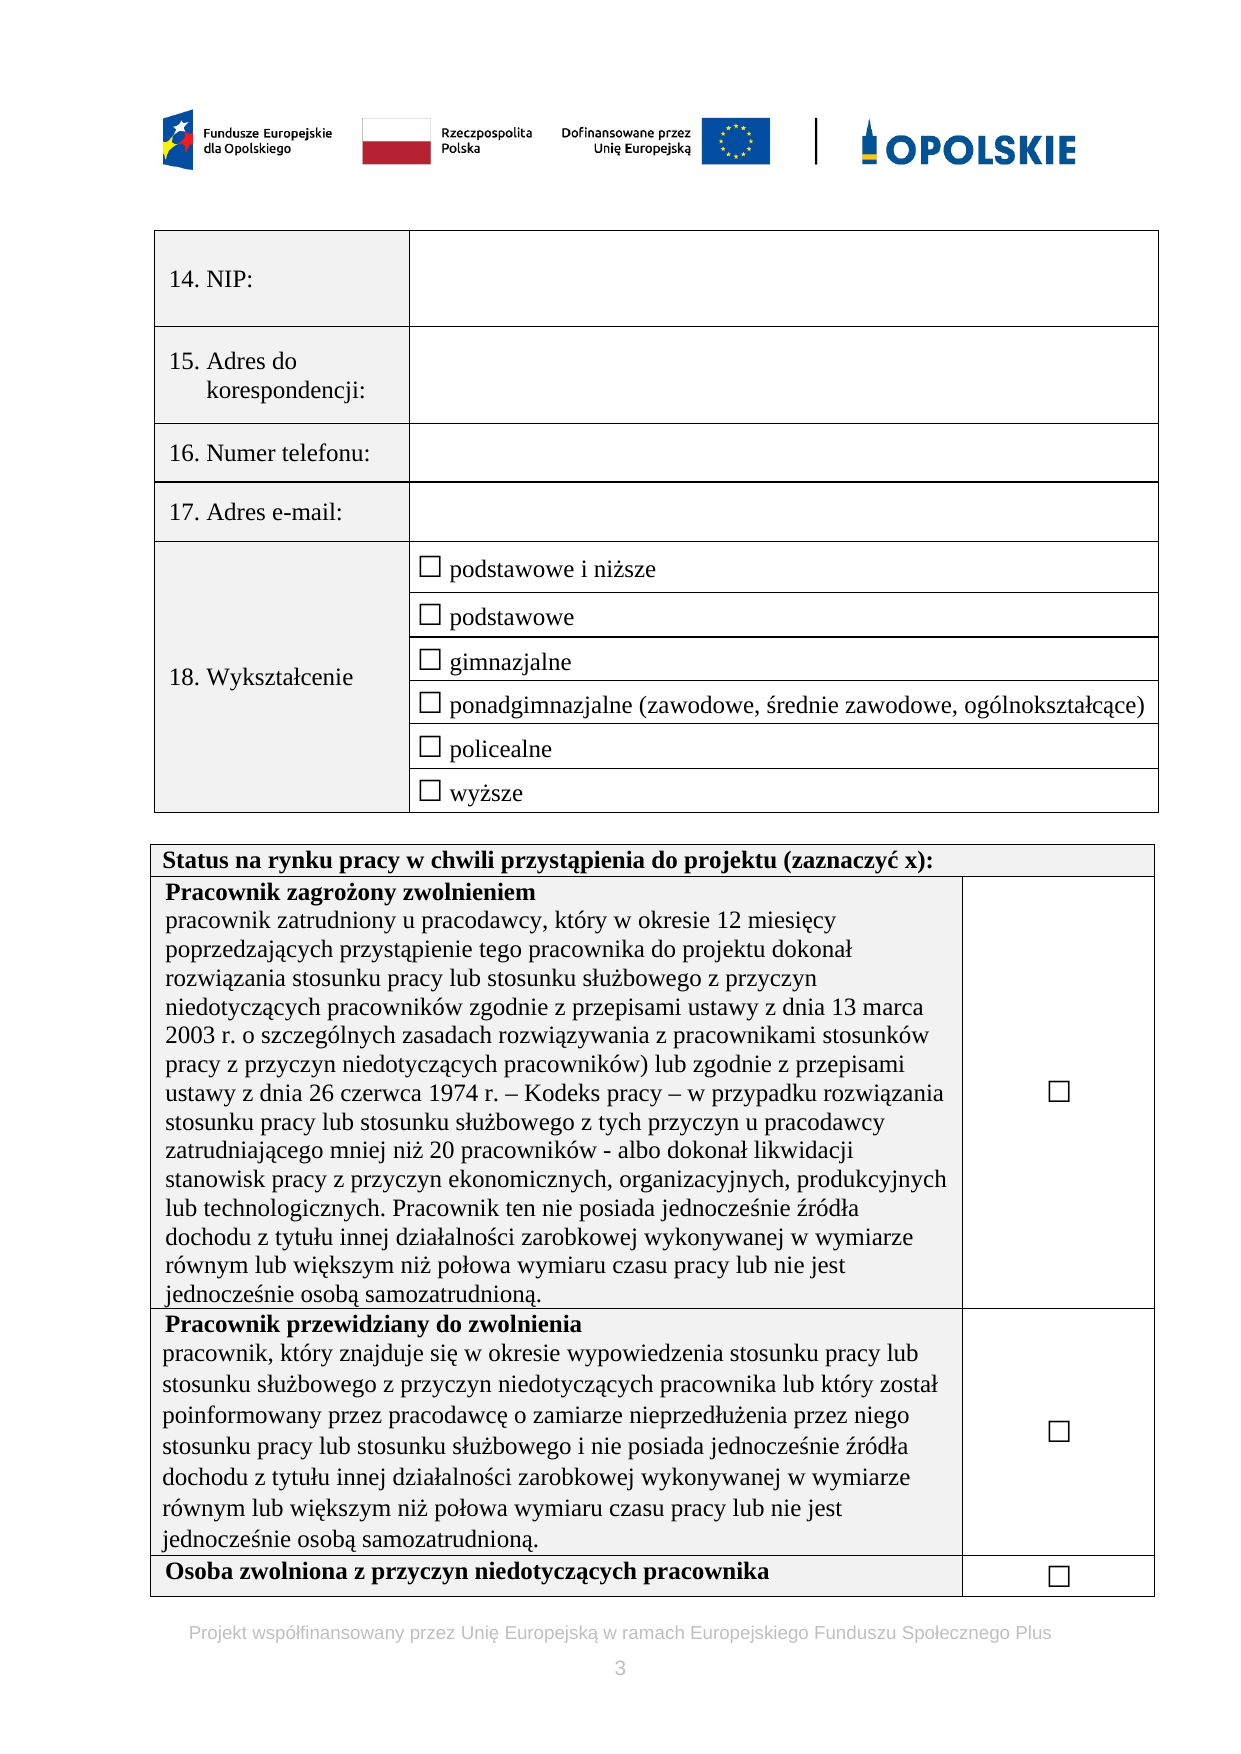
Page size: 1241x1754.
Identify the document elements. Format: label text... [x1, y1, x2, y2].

picture [147, 90, 1092, 187]
table_cell [410, 483, 1158, 541]
table_cell [410, 231, 1158, 326]
table_header Status na rynku pracy w chwili przystąpienia do projektu (zaznaczyć x): [151, 845, 1154, 876]
table_cell [963, 1556, 1154, 1596]
table_cell Pracownik przewidziany do zwolnienia pracownik, który znajduje się w okresie wypowiedzenia stosunku pracy lub stosunku służbowego z przyczyn niedotyczących pracownika lub który został poinformowany przez pracodawcę o zamiarze nieprzedłużenia przez niego stosunku pracy lub stosunku służbowego i nie posiada jednocześnie źródła dochodu z tytułu innej działalności zarobkowej wykonywanej w wymiarze równym lub większym niż połowa wymiaru czasu pracy lub nie jest jednocześnie osobą samozatrudnioną. [151, 1309, 962, 1555]
table_cell Wykształcenie [155, 542, 409, 812]
table_cell podstawowe [410, 593, 1158, 636]
table_cell [963, 877, 1154, 1308]
table_cell podstawowe i niższe [410, 542, 1158, 592]
table_cell [963, 1309, 1154, 1555]
table_cell Pracownik zagrożony zwolnieniem pracownik zatrudniony u pracodawcy, który w okresie 12 miesięcy poprzedzających przystąpienie tego pracownika do projektu dokonał rozwiązania stosunku pracy lub stosunku służbowego z przyczyn niedotyczących pracowników zgodnie z przepisami ustawy z dnia 13 marca 2003 r. o szczególnych zasadach rozwiązywania z pracownikami stosunków pracy z przyczyn niedotyczących pracowników) lub zgodnie z przepisami ustawy z dnia 26 czerwca 1974 r. – Kodeks pracy – w przypadku rozwiązania stosunku pracy lub stosunku służbowego z tych przyczyn u pracodawcy zatrudniającego mniej niż 20 pracowników - albo dokonał likwidacji stanowisk pracy z przyczyn ekonomicznych, organizacyjnych, produkcyjnych lub technologicznych. Pracownik ten nie posiada jednocześnie źródła dochodu z tytułu innej działalności zarobkowej wykonywanej w wymiarze równym lub większym niż połowa wymiaru czasu pracy lub nie jest jednocześnie osobą samozatrudnioną. [151, 877, 962, 1308]
table_cell [410, 327, 1158, 422]
table_cell Adres e-mail: [155, 483, 409, 541]
table_cell wyższe [410, 769, 1158, 812]
table_cell ponadgimnazjalne (zawodowe, średnie zawodowe, ogólnokształcące) [410, 681, 1158, 723]
table_cell policealne [410, 724, 1158, 768]
table_cell NIP: [155, 231, 409, 326]
table_cell Adres do korespondencji: [155, 327, 409, 422]
table_cell [410, 424, 1158, 481]
table_cell Numer telefonu: [155, 424, 409, 481]
table_cell gimnazjalne [410, 638, 1158, 680]
